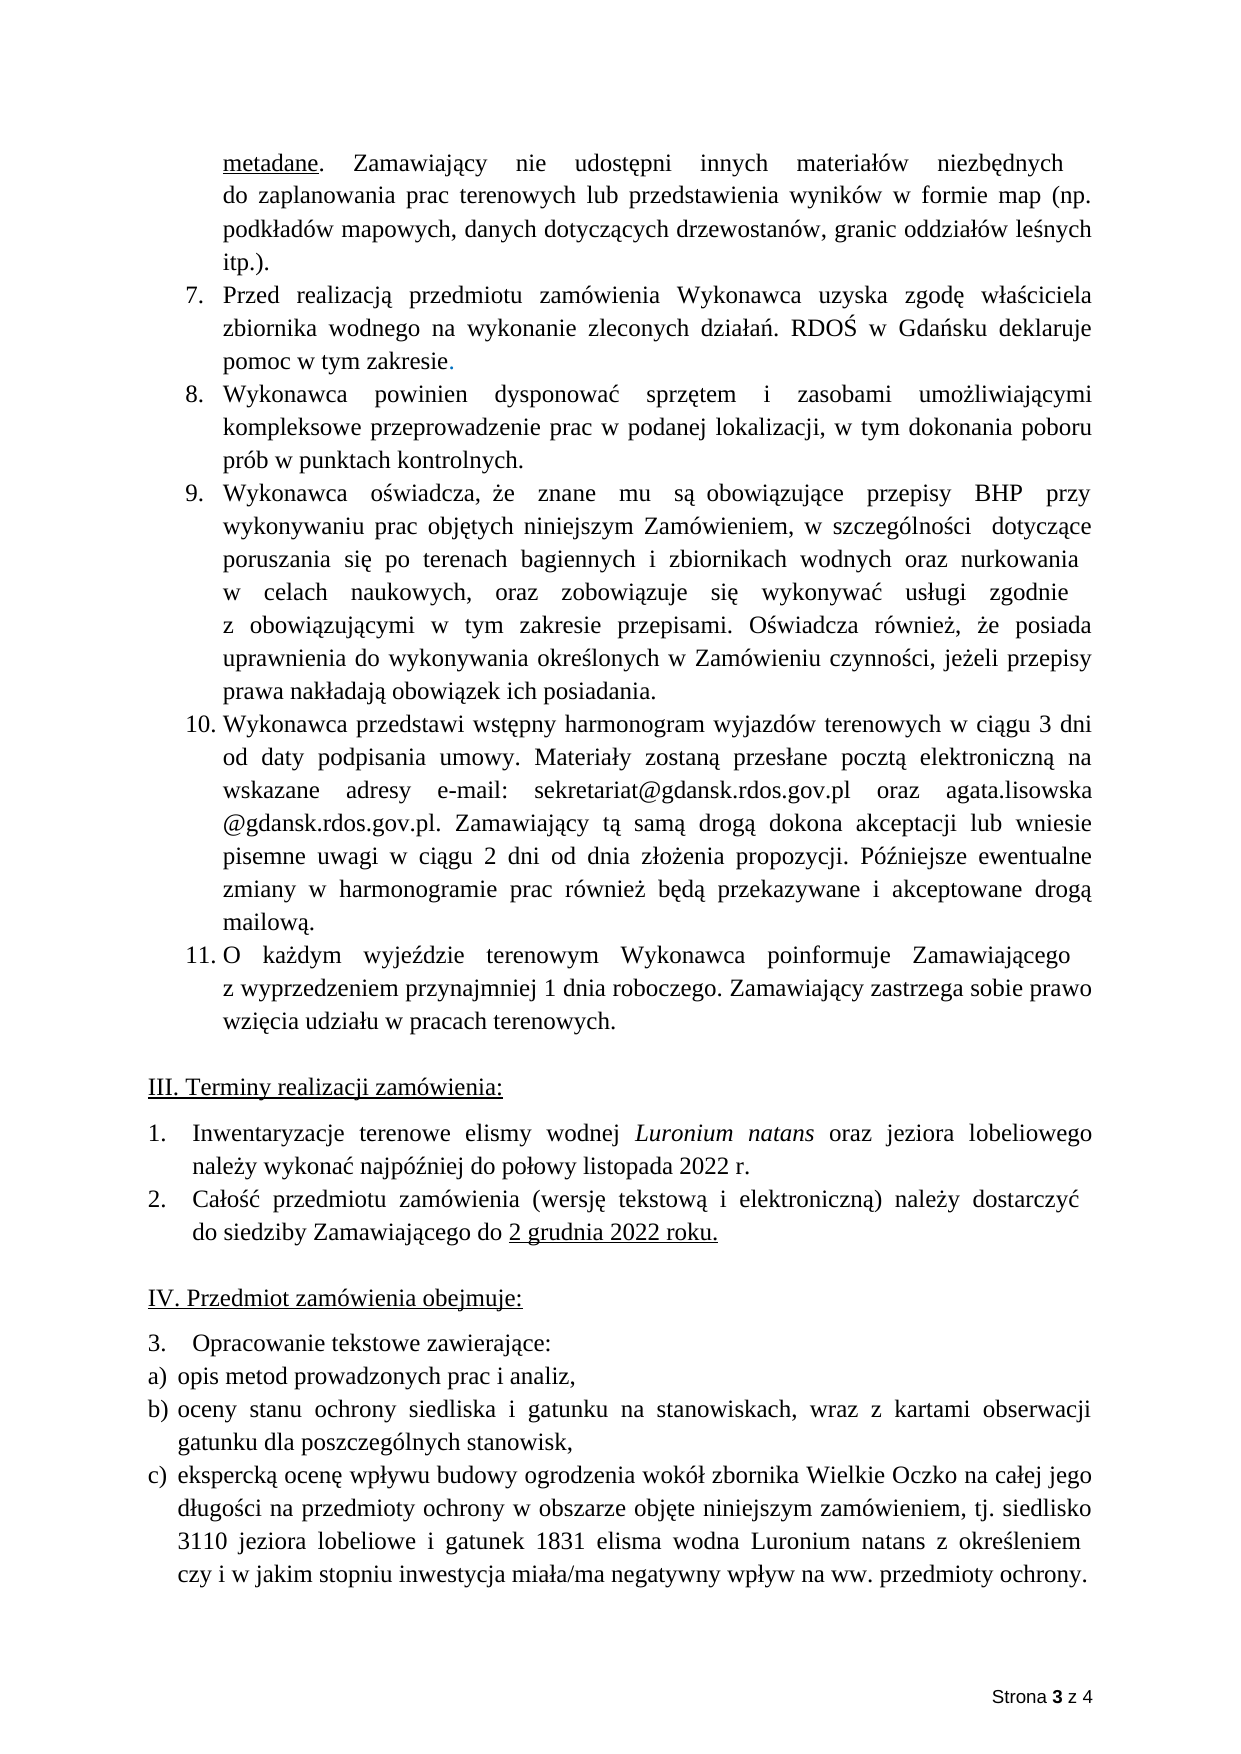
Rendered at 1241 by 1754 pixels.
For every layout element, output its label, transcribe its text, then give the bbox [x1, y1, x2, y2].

text Całość przedmiotu zamówienia (wersję tekstową i elektroniczną) należy dostarczyć do siedziby Zamawiającego do 2 grudnia 2022 roku. [148, 1184, 1093, 1246]
text III. Terminy realizacji zamówienia: [148, 1072, 1093, 1101]
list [185, 148, 1093, 275]
text Opracowanie tekstowe zawierające: [148, 1328, 1093, 1357]
list Wykonawca oświadcza, że znane mu są obowiązujące przepisy BHP przy wykonywaniu prac objętych niniejszym Zamówieniem, w szczególności dotyczące poruszania się po terenach bagiennych i zbiornikach wodnych oraz nurkowania w celach naukowych, oraz zobowiązuje się wykonywać usługi zgodnie z obowiązującymi w tym zakresie przepisami. Oświadcza również, że posiada uprawnienia do wykonywania określonych w Zamówieniu czynności, jeżeli przepisy prawa nakładają obowiązek ich posiadania. [185, 478, 1093, 705]
list Wykonawca przedstawi wstępny harmonogram wyjazdów terenowych w ciągu 3 dni od daty podpisania umowy. Materiały zostaną przesłane pocztą elektroniczną na wskazane adresy e-mail: sekretariat@gdansk.rdos.gov.pl oraz agata.lisowska @gdansk.rdos.gov.pl. Zamawiający tą samą drogą dokona akceptacji lub wniesie pisemne uwagi w ciągu 2 dni od dnia złożenia propozycji. Późniejsze ewentualne zmiany w harmonogramie prac również będą przekazywane i akceptowane drogą mailową. [185, 709, 1093, 936]
list O każdym wyjeździe terenowym Wykonawca poinformuje Zamawiającego z wyprzedzeniem przynajmniej 1 dnia roboczego. Zamawiający zastrzega sobie prawo wzięcia udziału w pracach terenowych. [185, 940, 1093, 1035]
list opis metod prowadzonych prac i analiz, [148, 1361, 1093, 1390]
list Przed realizacją przedmiotu zamówienia Wykonawca uzyska zgodę właściciela zbiornika wodnego na wykonanie zleconych działań. RDOŚ w Gdańsku deklaruje pomoc w tym zakresie. [185, 280, 1093, 374]
list IV. Przedmiot zamówienia obejmuje: [148, 1283, 1093, 1312]
list oceny stanu ochrony siedliska i gatunku na stanowiskach, wraz z kartami obserwacji gatunku dla poszczególnych stanowisk, [148, 1394, 1093, 1456]
text Inwentaryzacje terenowe elismy wodnej Luronium natans oraz jeziora lobeliowego należy wykonać najpóźniej do połowy listopada 2022 r. [148, 1118, 1093, 1179]
list Wykonawca powinien dysponować sprzętem i zasobami umożliwiającymi kompleksowe przeprowadzenie prac w podanej lokalizacji, w tym dokonania poboru prób w punktach kontrolnych. [185, 379, 1093, 473]
list ekspercką ocenę wpływu budowy ogrodzenia wokół zbornika Wielkie Oczko na całej jego długości na przedmioty ochrony w obszarze objęte niniejszym zamówieniem, tj. siedlisko 3110 jeziora lobeliowe i gatunek 1831 elisma wodna Luronium natans z określeniem czy i w jakim stopniu inwestycja miała/ma negatywny wpływ na ww. przedmioty ochrony. [148, 1460, 1093, 1588]
